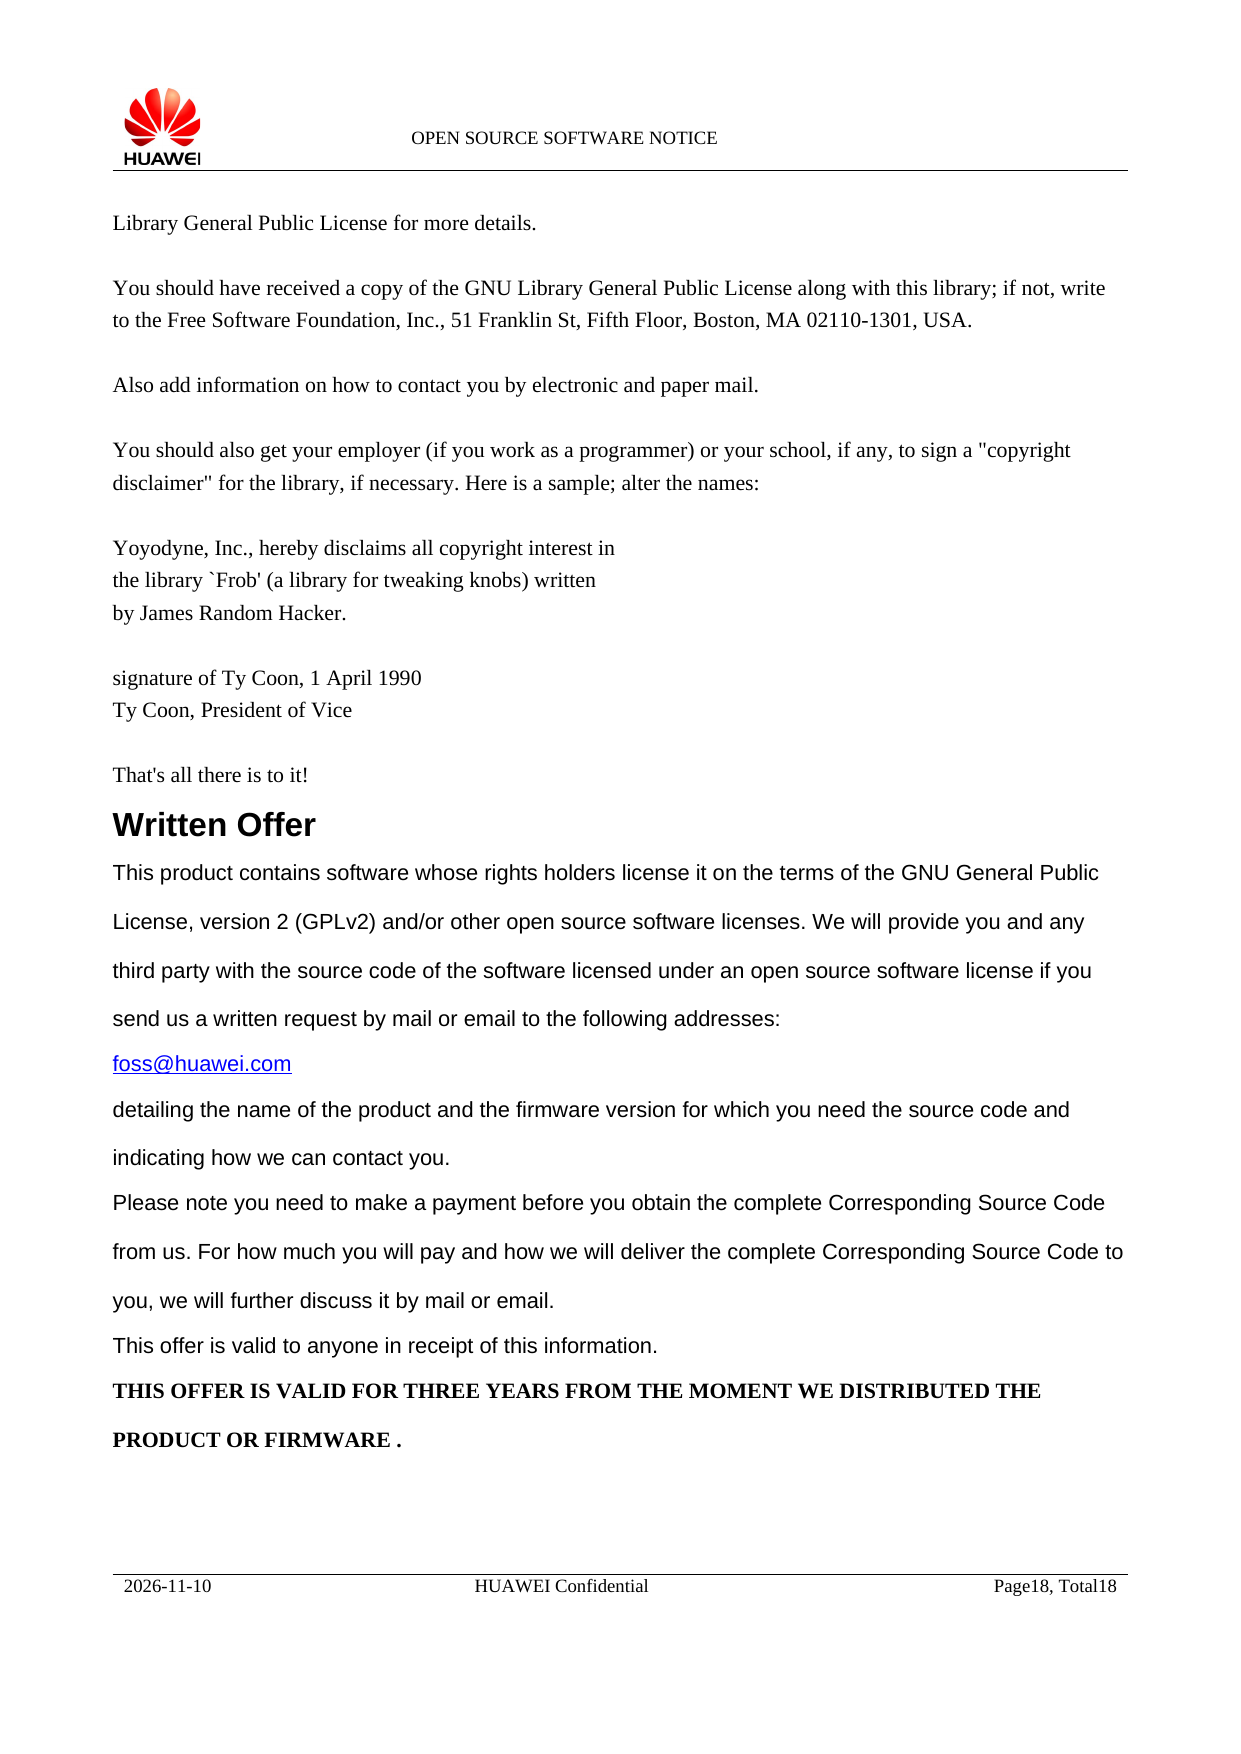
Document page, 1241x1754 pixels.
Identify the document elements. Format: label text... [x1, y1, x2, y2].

text This offer is valid for three years from the moment we distributed the product or firmware . [112, 1374, 1128, 1456]
text This product contains software whose rights holders license it on the terms of the GNU General Public License, version 2 (GPLv2) and/or other open source software licenses. We will provide you and any third party with the source code of the software licensed under an open source software license if you send us a written request by mail or email to the following addresses: [112, 856, 1128, 1035]
text Please note you need to make a payment before you obtain the complete Corresponding Source Code from us. For how much you will pay and how we will deliver the complete Corresponding Source Code to you, we will further discuss it by mail or email. [112, 1187, 1128, 1317]
text This offer is valid to anyone in receipt of this information. [112, 1329, 1128, 1362]
text Written Offer [112, 791, 1128, 856]
picture [124, 88, 201, 165]
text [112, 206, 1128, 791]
text foss@huawei.com [112, 1048, 1128, 1080]
text detailing the name of the product and the firmware version for which you need the source code and indicating how we can contact you. [112, 1093, 1128, 1174]
